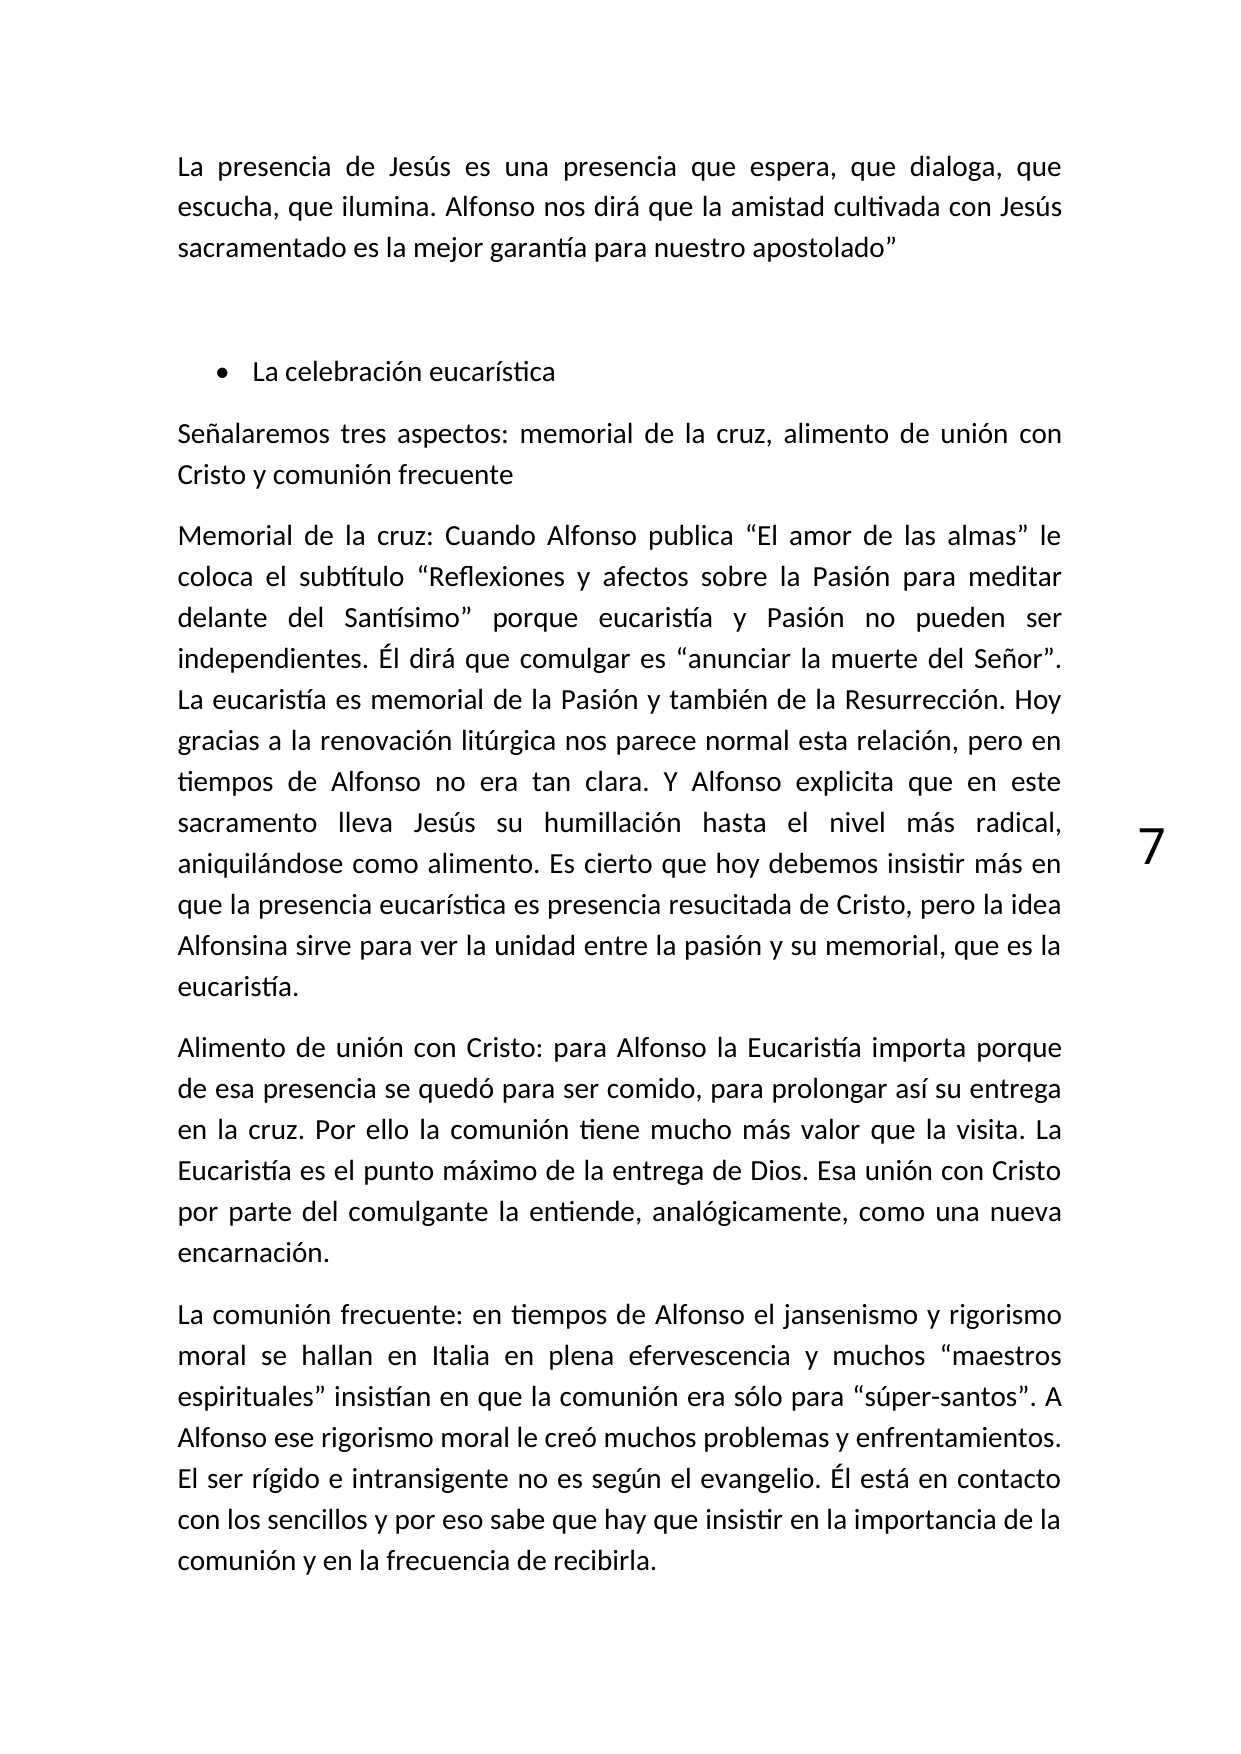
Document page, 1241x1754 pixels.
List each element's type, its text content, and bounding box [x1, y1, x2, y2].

text Alimento de unión con Cristo: para Alfonso la Eucaristía importa porque de esa presencia se quedó para ser comido, para prolongar así su entrega en la cruz. Por ello la comunión tiene mucho más valor que la visita. La Eucaristía es el punto máximo de la entrega de Dios. Esa unión con Cristo por parte del comulgante la entiende, analógicamente, como una nueva encarnación. [177, 1029, 1063, 1270]
text La comunión frecuente: en tiempos de Alfonso el jansenismo y rigorismo moral se hallan en Italia en plena efervescencia y muchos “maestros espirituales” insistían en que la comunión era sólo para “súper-santos”. A Alfonso ese rigorismo moral le creó muchos problemas y enfrentamientos. El ser rígido e intransigente no es según el evangelio. Él está en contacto con los sencillos y por eso sabe que hay que insistir en la importancia de la comunión y en la frecuencia de recibirla. [177, 1296, 1063, 1577]
text La presencia de Jesús es una presencia que espera, que dialoga, que escucha, que ilumina. Alfonso nos dirá que la amistad cultivada con Jesús sacramentado es la mejor garantía para nuestro apostolado” [177, 148, 1063, 265]
text Memorial de la cruz: Cuando Alfonso publica “El amor de las almas” le coloca el subtítulo “Reflexiones y afectos sobre la Pasión para meditar delante del Santísimo” porque eucaristía y Pasión no pueden ser independientes. Él dirá que comulgar es “anunciar la muerte del Señor”. La eucaristía es memorial de la Pasión y también de la Resurrección. Hoy gracias a la renovación litúrgica nos parece normal esta relación, pero en tiempos de Alfonso no era tan clara. Y Alfonso explicita que en este sacramento lleva Jesús su humillación hasta el nivel más radical, aniquilándose como alimento. Es cierto que hoy debemos insistir más en que la presencia eucarística es presencia resucitada de Cristo, pero la idea Alfonsina sirve para ver la unidad entre la pasión y su memorial, que es la eucaristía. [177, 517, 1063, 1003]
list La celebración eucarística [215, 353, 1063, 389]
text Señalaremos tres aspectos: memorial de la cruz, alimento de unión con Cristo y comunión frecuente [177, 415, 1063, 491]
